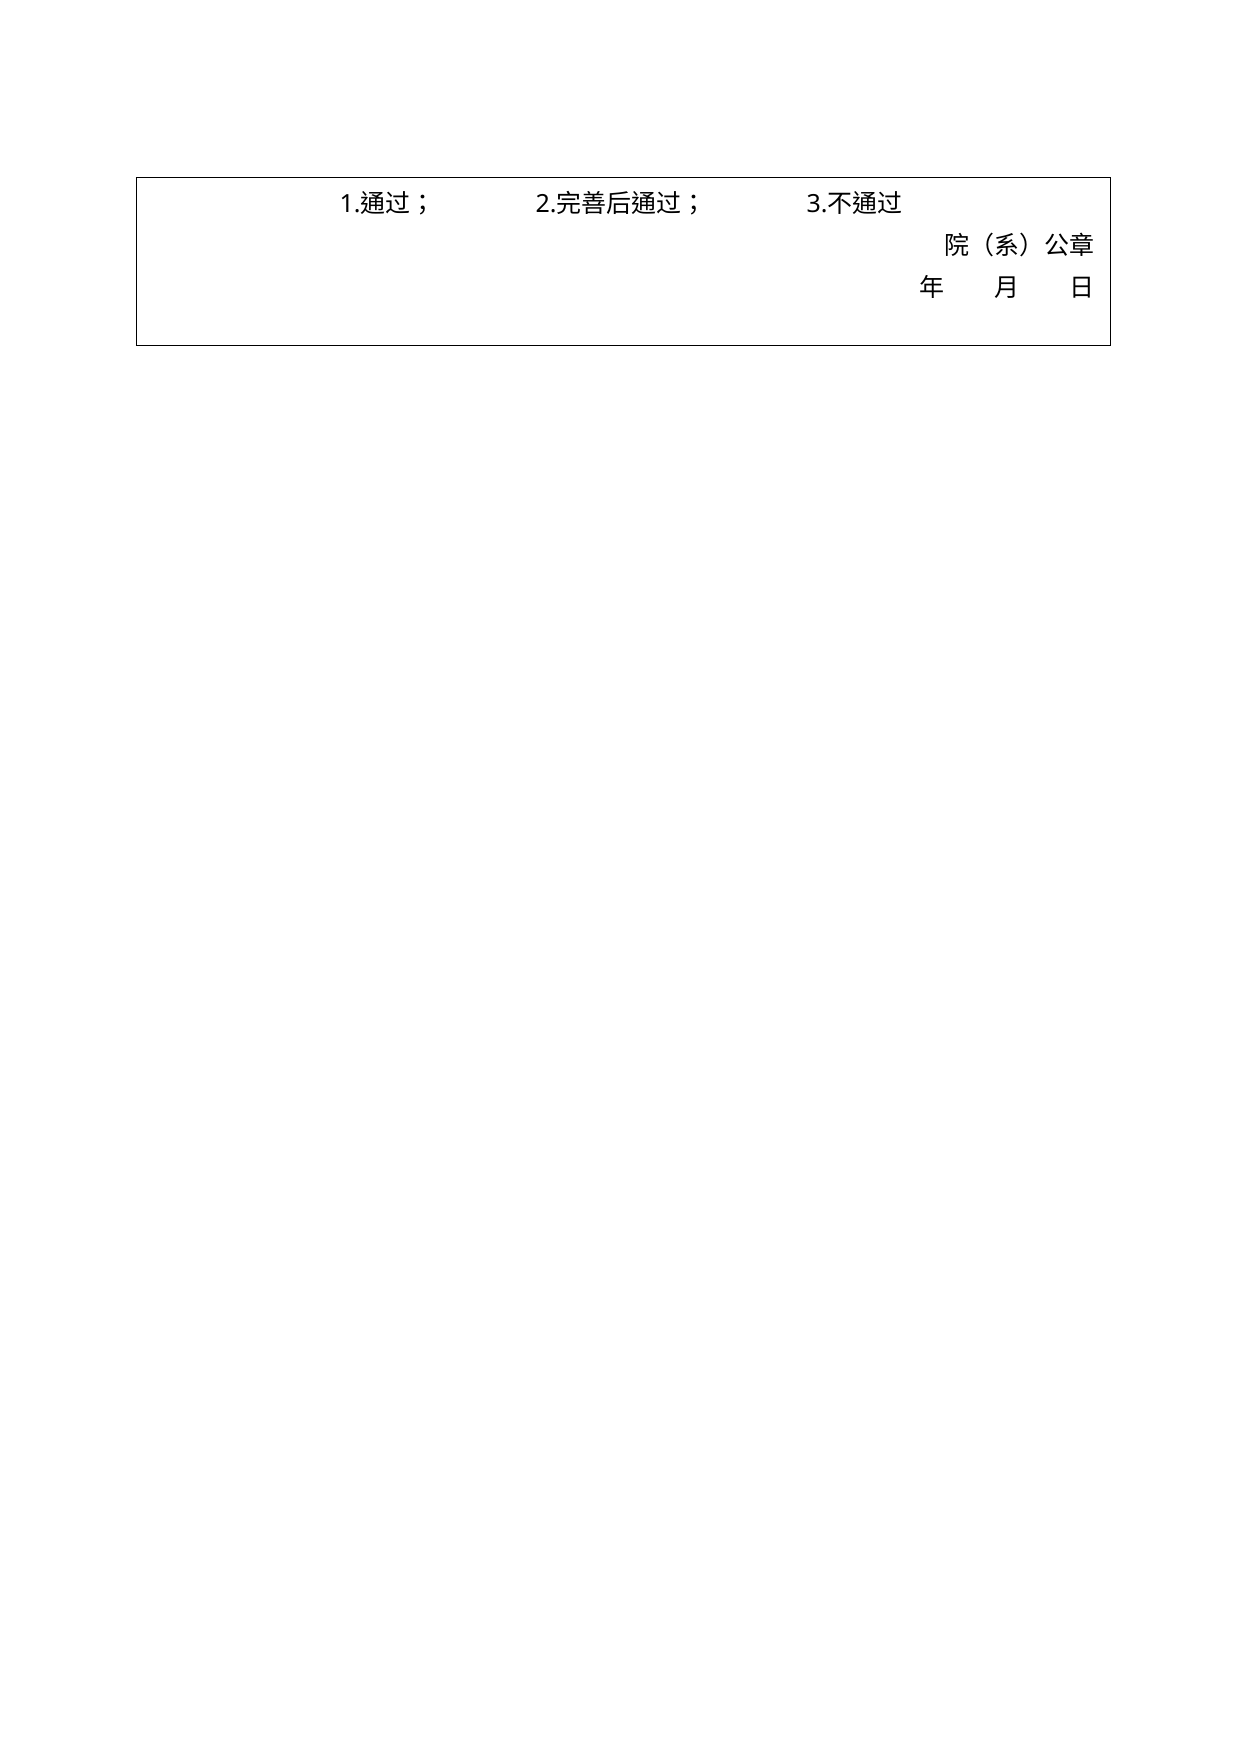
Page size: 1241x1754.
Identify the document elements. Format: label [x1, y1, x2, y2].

table_cell [137, 178, 1110, 345]
